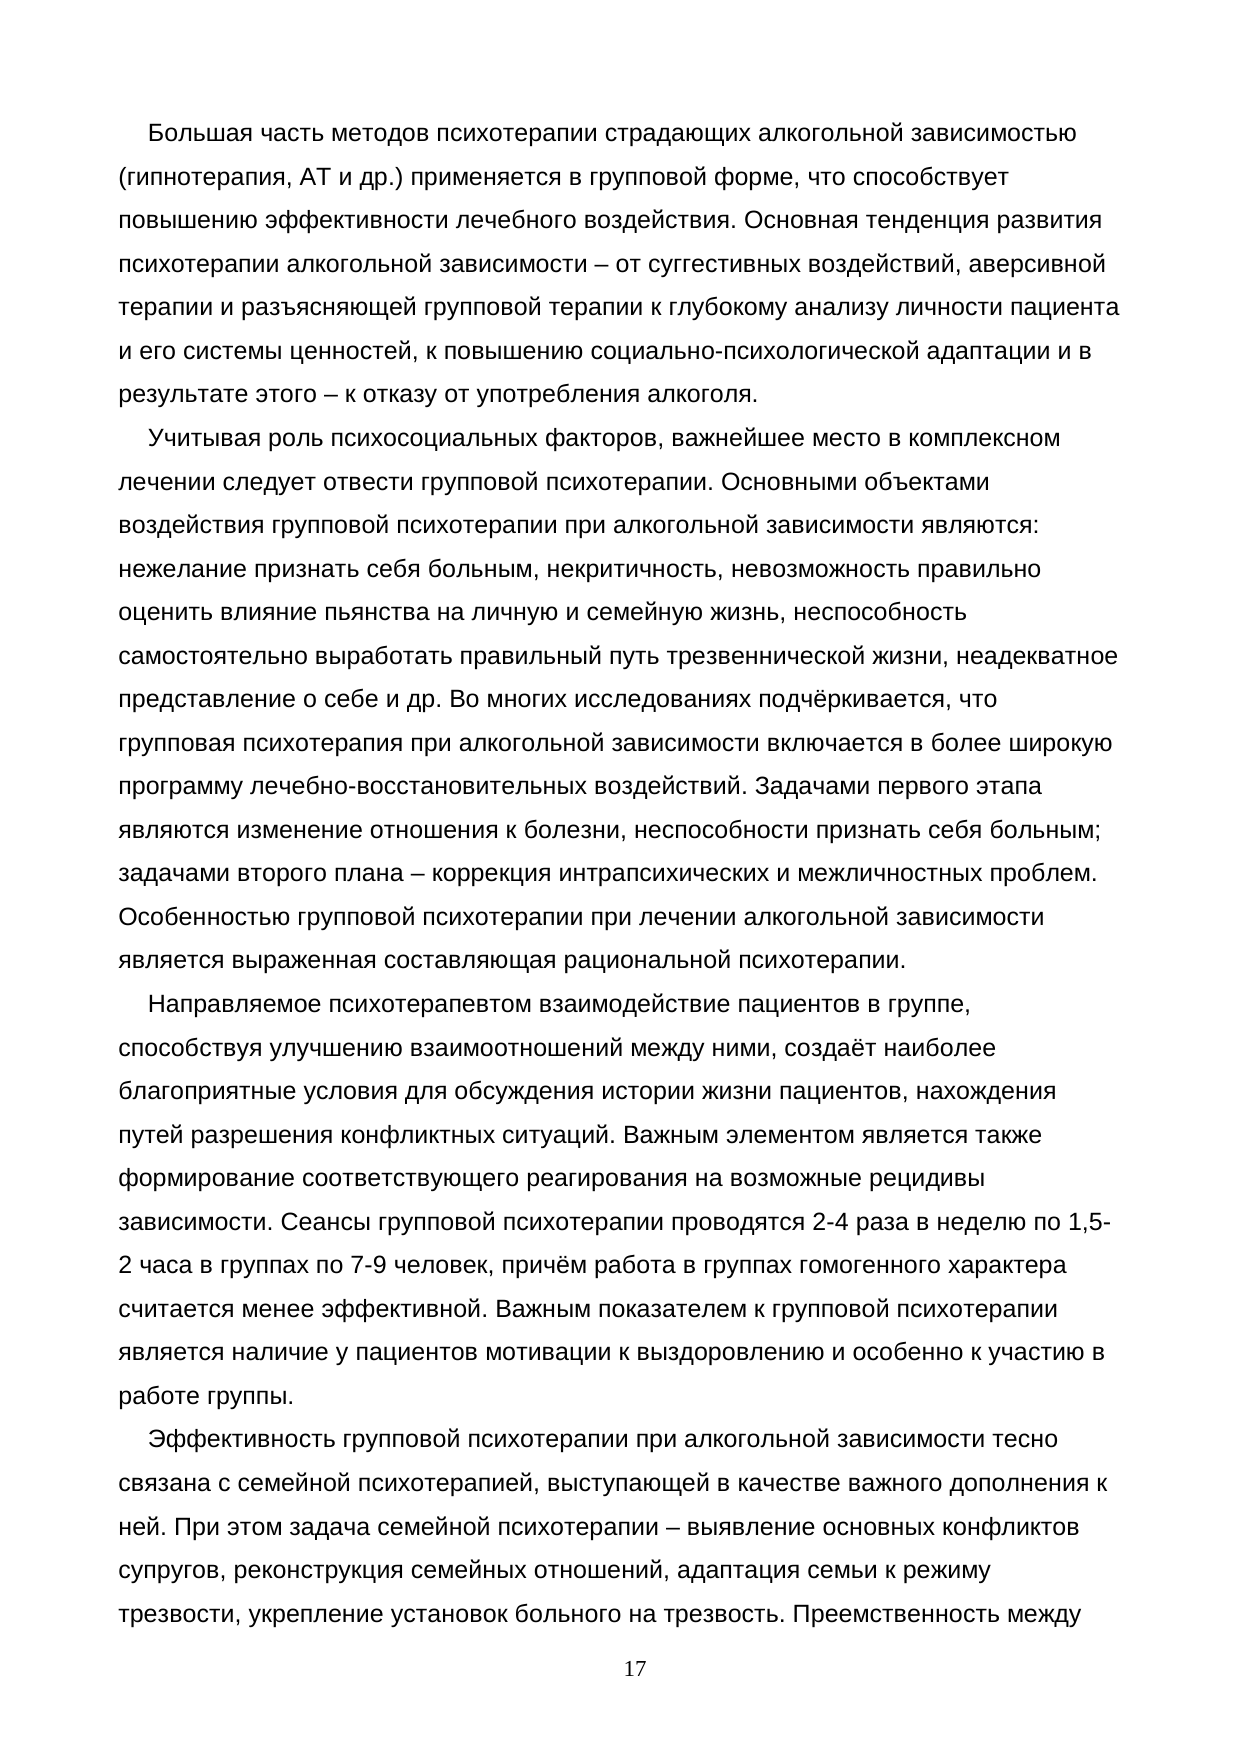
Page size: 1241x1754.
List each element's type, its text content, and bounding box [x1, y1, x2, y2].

text Направляемое психотерапевтом взаимодействие пациентов в группе, способствуя улучшению взаимоотношений между ними, создаёт наиболее благоприятные условия для обсуждения истории жизни пациентов, нахождения путей разрешения конфликтных ситуаций. Важным элементом является также формирование соответствующего реагирования на возможные рецидивы зависимости. Сеансы групповой психотерапии проводятся 2-4 раза в неделю по 1,5-2 часа в группах по 7-9 человек, причём работа в группах гомогенного характера считается менее эффективной. Важным показателем к групповой психотерапии является наличие у пациентов мотивации к выздоровлению и особенно к участию в работе группы. [118, 989, 1122, 1410]
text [118, 1424, 1122, 1628]
text Учитывая роль психосоциальных факторов, важнейшее место в комплексном лечении следует отвести групповой психотерапии. Основными объектами воздействия групповой психотерапии при алкогольной зависимости являются: нежелание признать себя больным, некритичность, невозможность правильно оценить влияние пьянства на личную и семейную жизнь, неспособность самостоятельно выработать правильный путь трезвеннической жизни, неадекватное представление о себе и др. Во многих исследованиях подчёркивается, что групповая психотерапия при алкогольной зависимости включается в более широкую программу лечебно-восстановительных воздействий. Задачами первого этапа являются изменение отношения к болезни, неспособности признать себя больным; задачами второго плана – коррекция интрапсихических и межличностных проблем. Особенностью групповой психотерапии при лечении алкогольной зависимости является выраженная составляющая рациональной психотерапии. [118, 423, 1122, 974]
text Большая часть методов психотерапии страдающих алкогольной зависимостью (гипнотерапия, АТ и др.) применяется в групповой форме, что способствует повышению эффективности лечебного воздействия. Основная тенденция развития психотерапии алкогольной зависимости – от суггестивных воздействий, аверсивной терапии и разъясняющей групповой терапии к глубокому анализу личности пациента и его системы ценностей, к повышению социально-психологической адаптации и в результате этого – к отказу от употребления алкоголя. [118, 118, 1122, 408]
